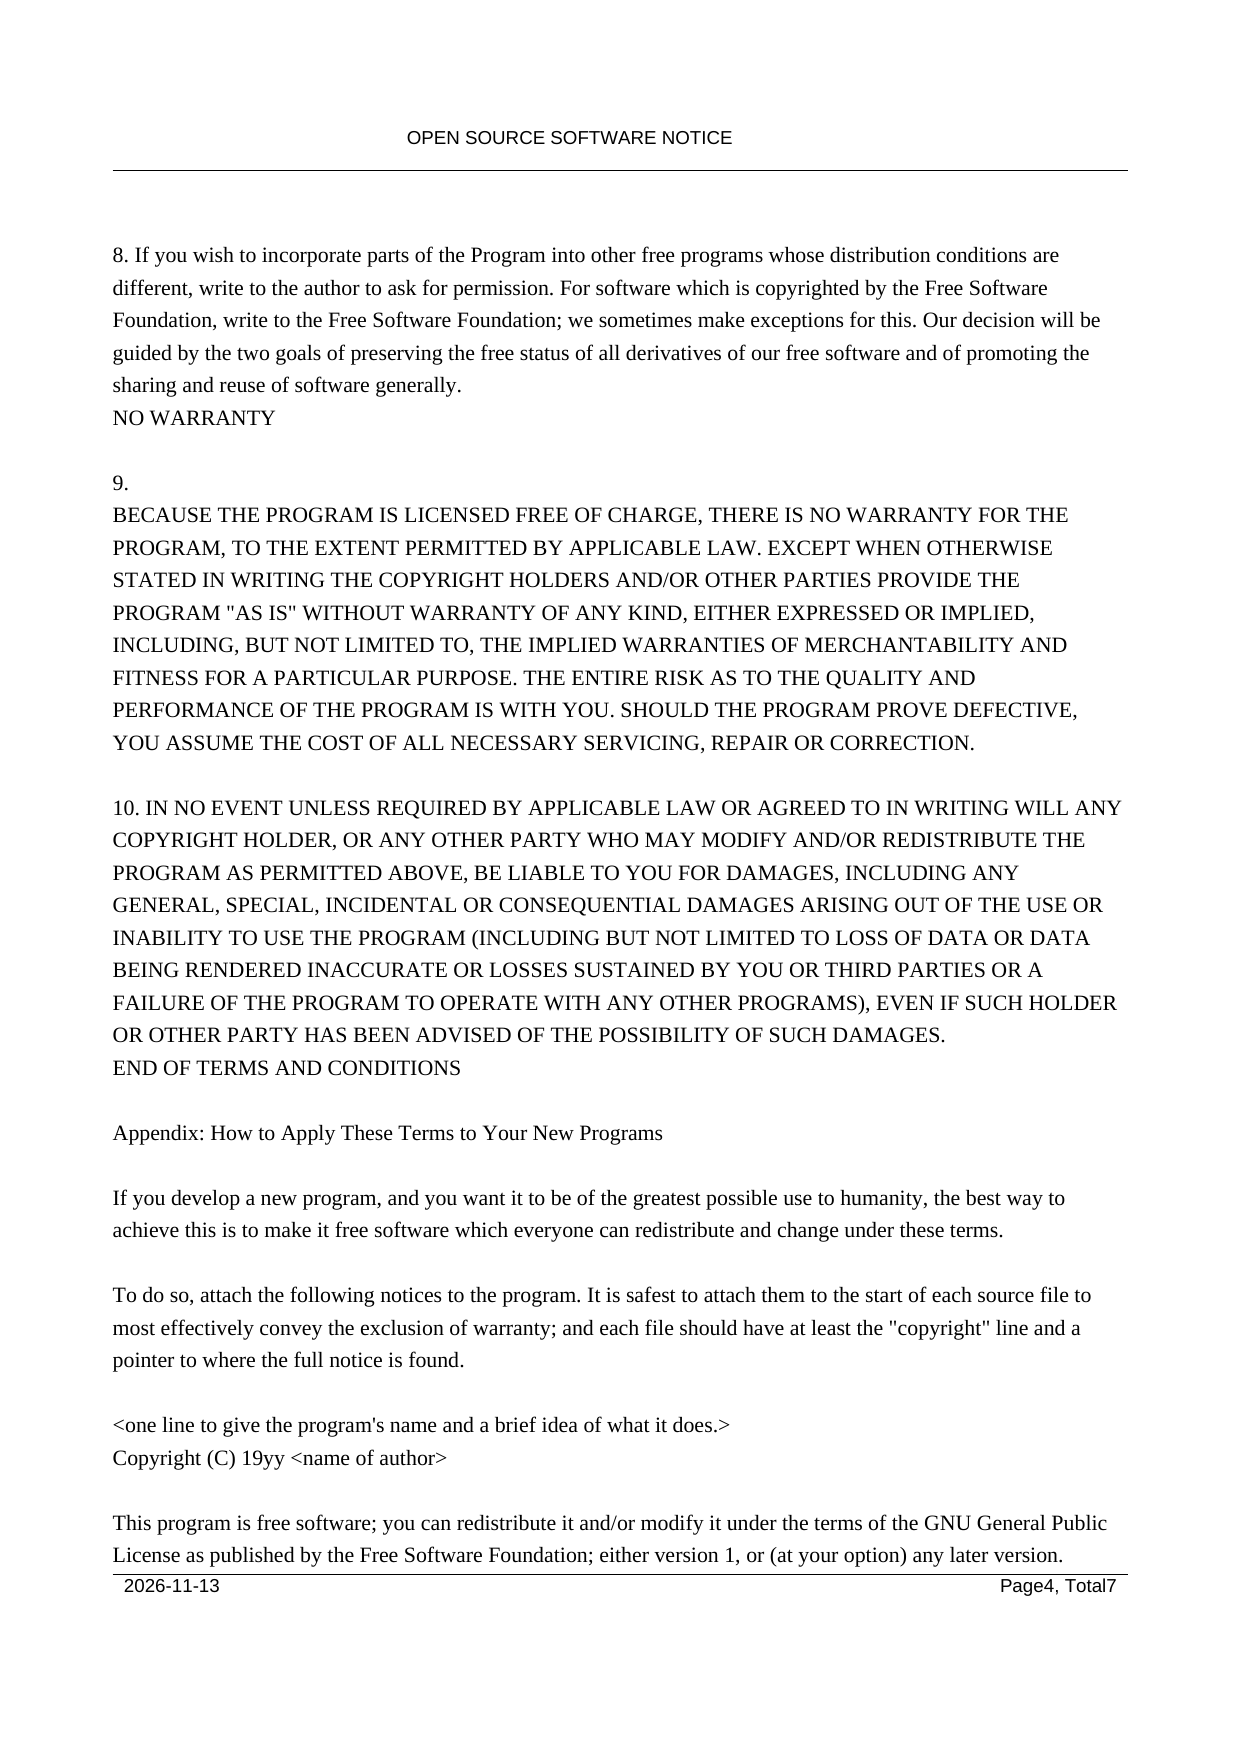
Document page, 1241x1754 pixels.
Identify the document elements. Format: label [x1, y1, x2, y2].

text [112, 206, 1128, 1571]
